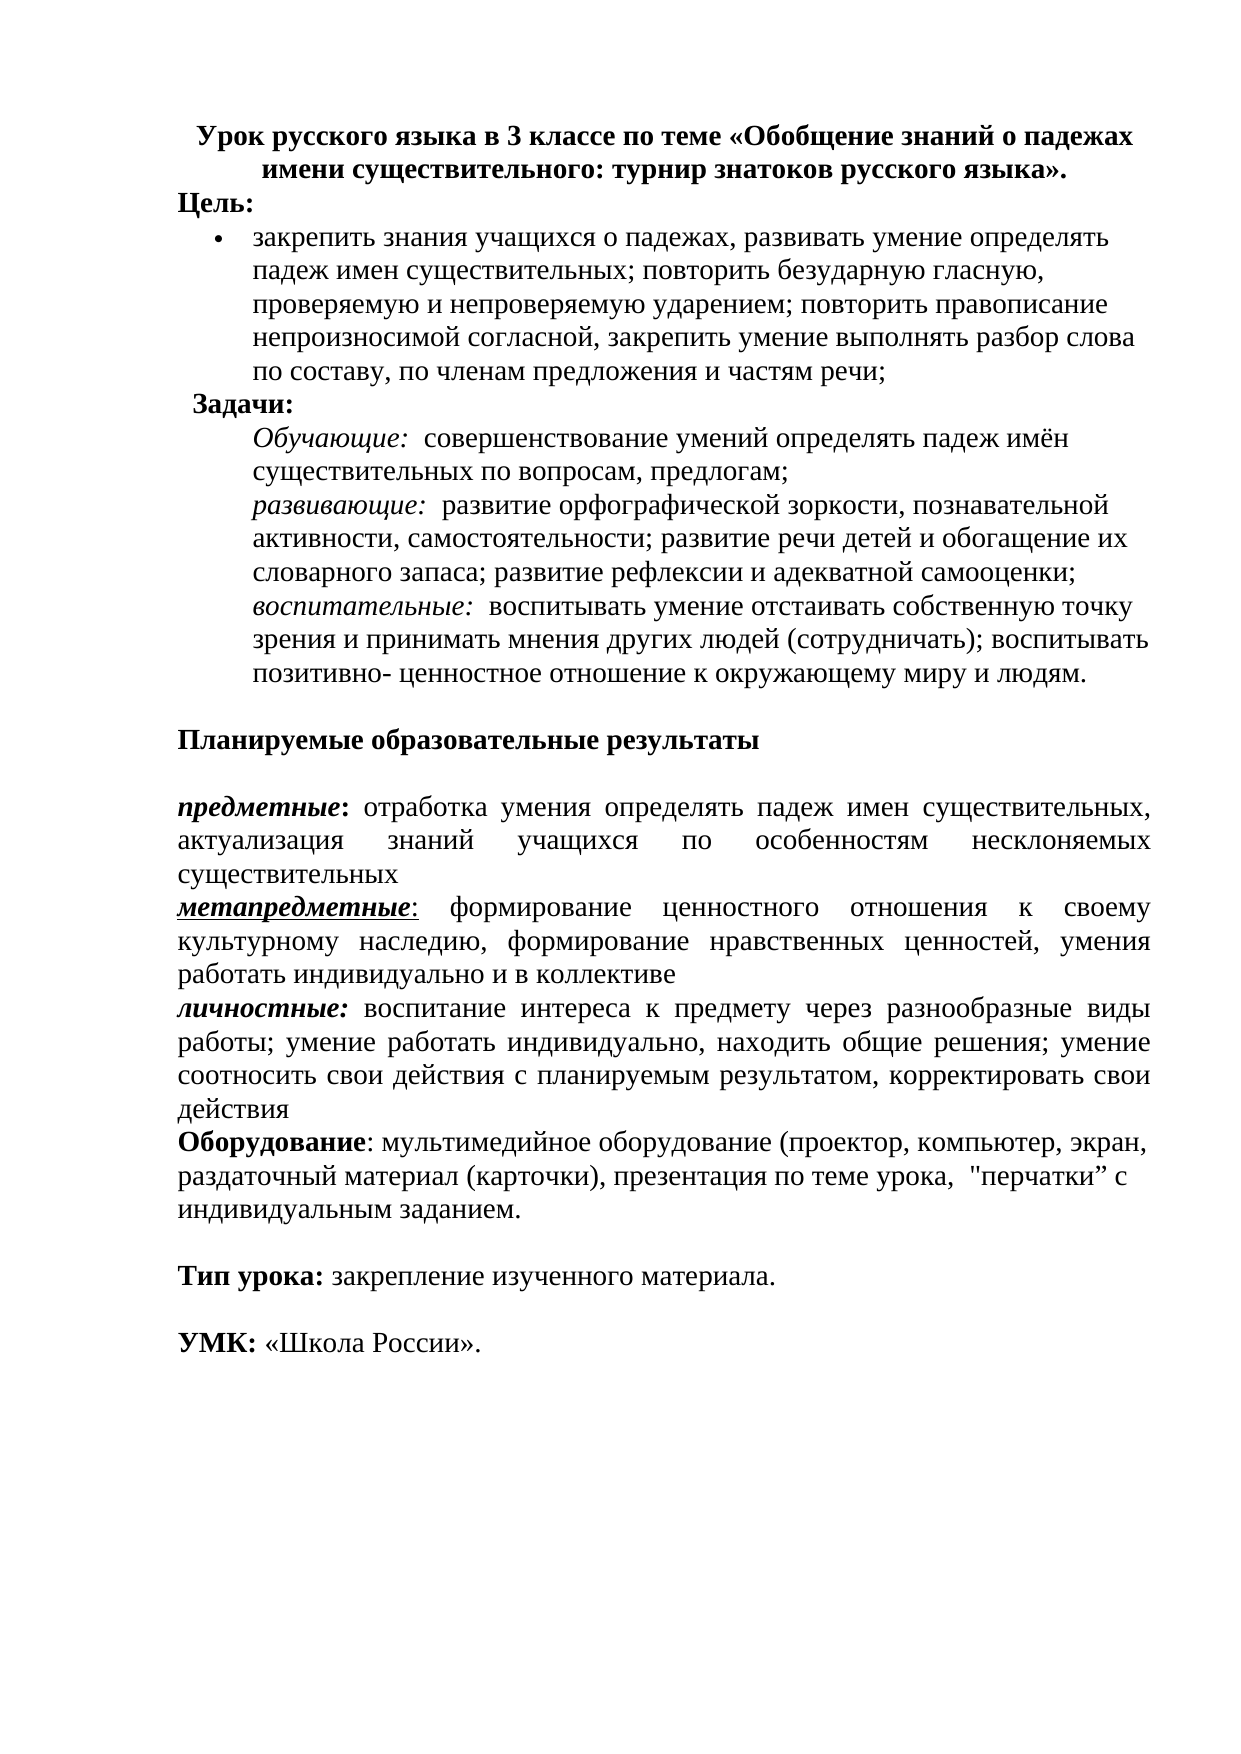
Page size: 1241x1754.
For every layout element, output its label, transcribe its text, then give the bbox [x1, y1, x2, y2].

text Тип урока: закрепление изученного материала. [177, 1258, 1152, 1292]
list закрепить знания учащихся о падежах, развивать умение определять падеж имен существительных; повторить безударную гласную, проверяемую и непроверяемую ударением; повторить правописание непроизносимой согласной, закрепить умение выполнять разбор слова по составу, по членам предложения и частям речи; [215, 219, 1152, 386]
text Задачи: [192, 386, 1152, 420]
text развивающие: развитие орфографической зоркости, познавательной активности, самостоятельности; развитие речи детей и обогащение их словарного запаса; развитие рефлексии и адекватной самооценки; [252, 487, 1152, 588]
text Цель: [177, 185, 1152, 219]
text метапредметные: формирование ценностного отношения к своему культурному наследию, формирование нравственных ценностей, умения работать индивидуально и в коллективе [177, 889, 1152, 990]
text Обучающие: совершенствование умений определять падеж имён существительных по вопросам, предлогам; [252, 420, 1152, 487]
text личностные: воспитание интереса к предмету через разнообразные виды работы; умение работать индивидуально, находить общие решения; умение соотносить свои действия с планируемым результатом, корректировать свои действия [177, 990, 1152, 1124]
text Оборудование: мультимедийное оборудование (проектор, компьютер, экран, раздаточный материал (карточки), презентация по теме урока, "перчатки” с индивидуальным заданием. [177, 1124, 1152, 1225]
text УМК: «Школа России». [177, 1326, 1152, 1359]
text Урок русского языка в 3 классе по теме «Обобщение знаний о падежах имени существительного: турнир знатоков русского языка». [177, 118, 1152, 185]
text предметные: отработка умения определять падеж имен существительных, актуализация знаний учащихся по особенностям несклоняемых существительных [177, 789, 1152, 889]
text Планируемые образовательные результаты [177, 722, 1152, 755]
text воспитательные: воспитывать умение отстаивать собственную точку зрения и принимать мнения других людей (сотрудничать); воспитывать позитивно- ценностное отношение к окружающему миру и людям. [252, 588, 1152, 688]
